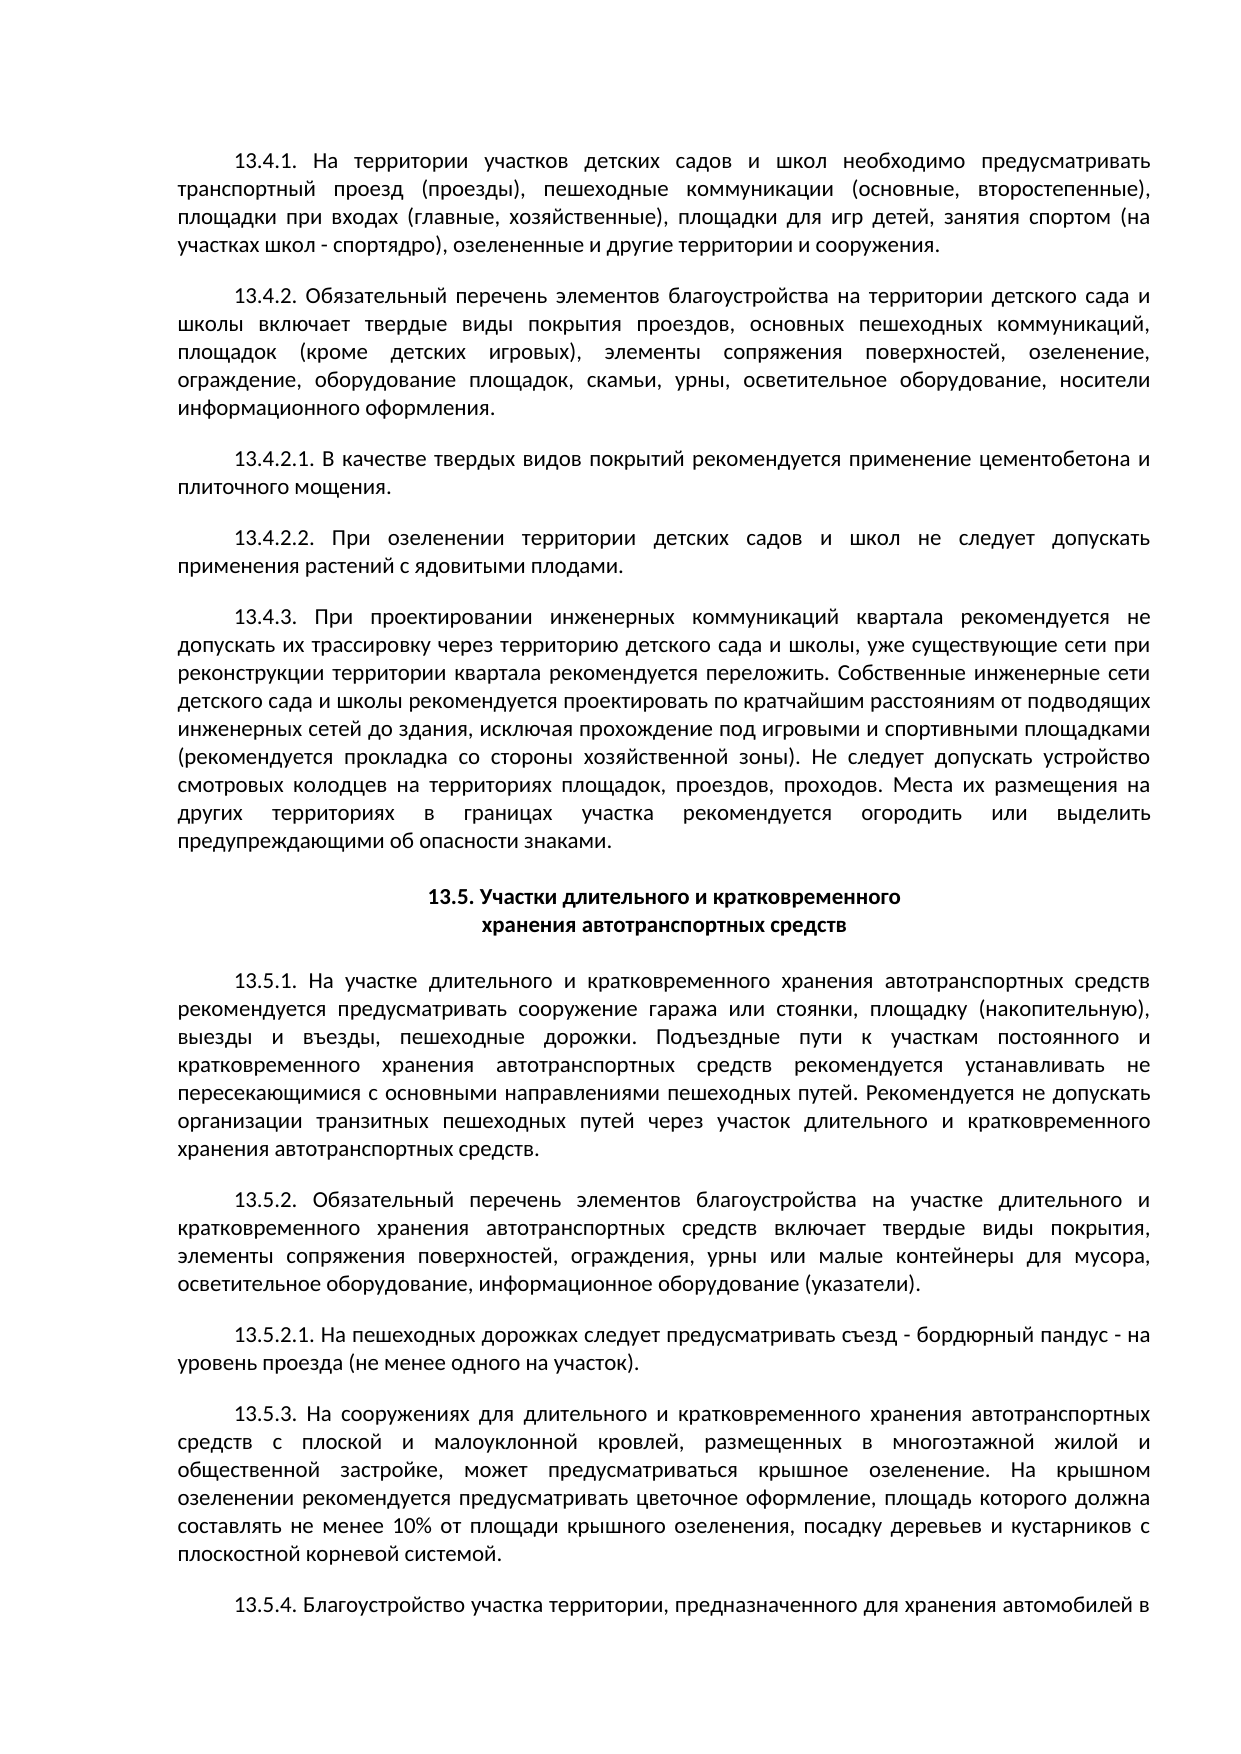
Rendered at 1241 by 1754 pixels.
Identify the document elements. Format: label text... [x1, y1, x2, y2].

text 13.4.3. При проектировании инженерных коммуникаций квартала рекомендуется не допускать их трассировку через территорию детского сада и школы, уже существующие сети при реконструкции территории квартала рекомендуется переложить. Собственные инженерные сети детского сада и школы рекомендуется проектировать по кратчайшим расстояниям от подводящих инженерных сетей до здания, исключая прохождение под игровыми и спортивными площадками (рекомендуется прокладка со стороны хозяйственной зоны). Не следует допускать устройство смотровых колодцев на территориях площадок, проездов, проходов. Места их размещения на других территориях в границах участка рекомендуется огородить или выделить предупреждающими об опасности знаками. [177, 602, 1152, 854]
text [177, 1590, 1152, 1618]
text 13.5.3. На сооружениях для длительного и кратковременного хранения автотранспортных средств с плоской и малоуклонной кровлей, размещенных в многоэтажной жилой и общественной застройке, может предусматриваться крышное озеленение. На крышном озеленении рекомендуется предусматривать цветочное оформление, площадь которого должна составлять не менее 10% от площади крышного озеленения, посадку деревьев и кустарников с плоскостной корневой системой. [177, 1399, 1152, 1567]
text 13.5.1. На участке длительного и кратковременного хранения автотранспортных средств рекомендуется предусматривать сооружение гаража или стоянки, площадку (накопительную), выезды и въезды, пешеходные дорожки. Подъездные пути к участкам постоянного и кратковременного хранения автотранспортных средств рекомендуется устанавливать не пересекающимися с основными направлениями пешеходных путей. Рекомендуется не допускать организации транзитных пешеходных путей через участок длительного и кратковременного хранения автотранспортных средств. [177, 966, 1152, 1162]
text 13.4.1. На территории участков детских садов и школ необходимо предусматривать транспортный проезд (проезды), пешеходные коммуникации (основные, второстепенные), площадки при входах (главные, хозяйственные), площадки для игр детей, занятия спортом (на участках школ - спортядро), озелененные и другие территории и сооружения. [177, 146, 1152, 258]
text 13.4.2.1. В качестве твердых видов покрытий рекомендуется применение цементобетона и плиточного мощения. [177, 444, 1152, 500]
text 13.5.2.1. На пешеходных дорожках следует предусматривать съезд - бордюрный пандус - на уровень проезда (не менее одного на участок). [177, 1320, 1152, 1376]
text 13.4.2.2. При озеленении территории детских садов и школ не следует допускать применения растений с ядовитыми плодами. [177, 523, 1152, 579]
text 13.4.2. Обязательный перечень элементов благоустройства на территории детского сада и школы включает твердые виды покрытия проездов, основных пешеходных коммуникаций, площадок (кроме детских игровых), элементы сопряжения поверхностей, озеленение, ограждение, оборудование площадок, скамьи, урны, осветительное оборудование, носители информационного оформления. [177, 281, 1152, 421]
title 13.5. Участки длительного и кратковременного [177, 882, 1152, 910]
text 13.5.2. Обязательный перечень элементов благоустройства на участке длительного и кратковременного хранения автотранспортных средств включает твердые виды покрытия, элементы сопряжения поверхностей, ограждения, урны или малые контейнеры для мусора, осветительное оборудование, информационное оборудование (указатели). [177, 1185, 1152, 1297]
title хранения автотранспортных средств [177, 910, 1152, 938]
